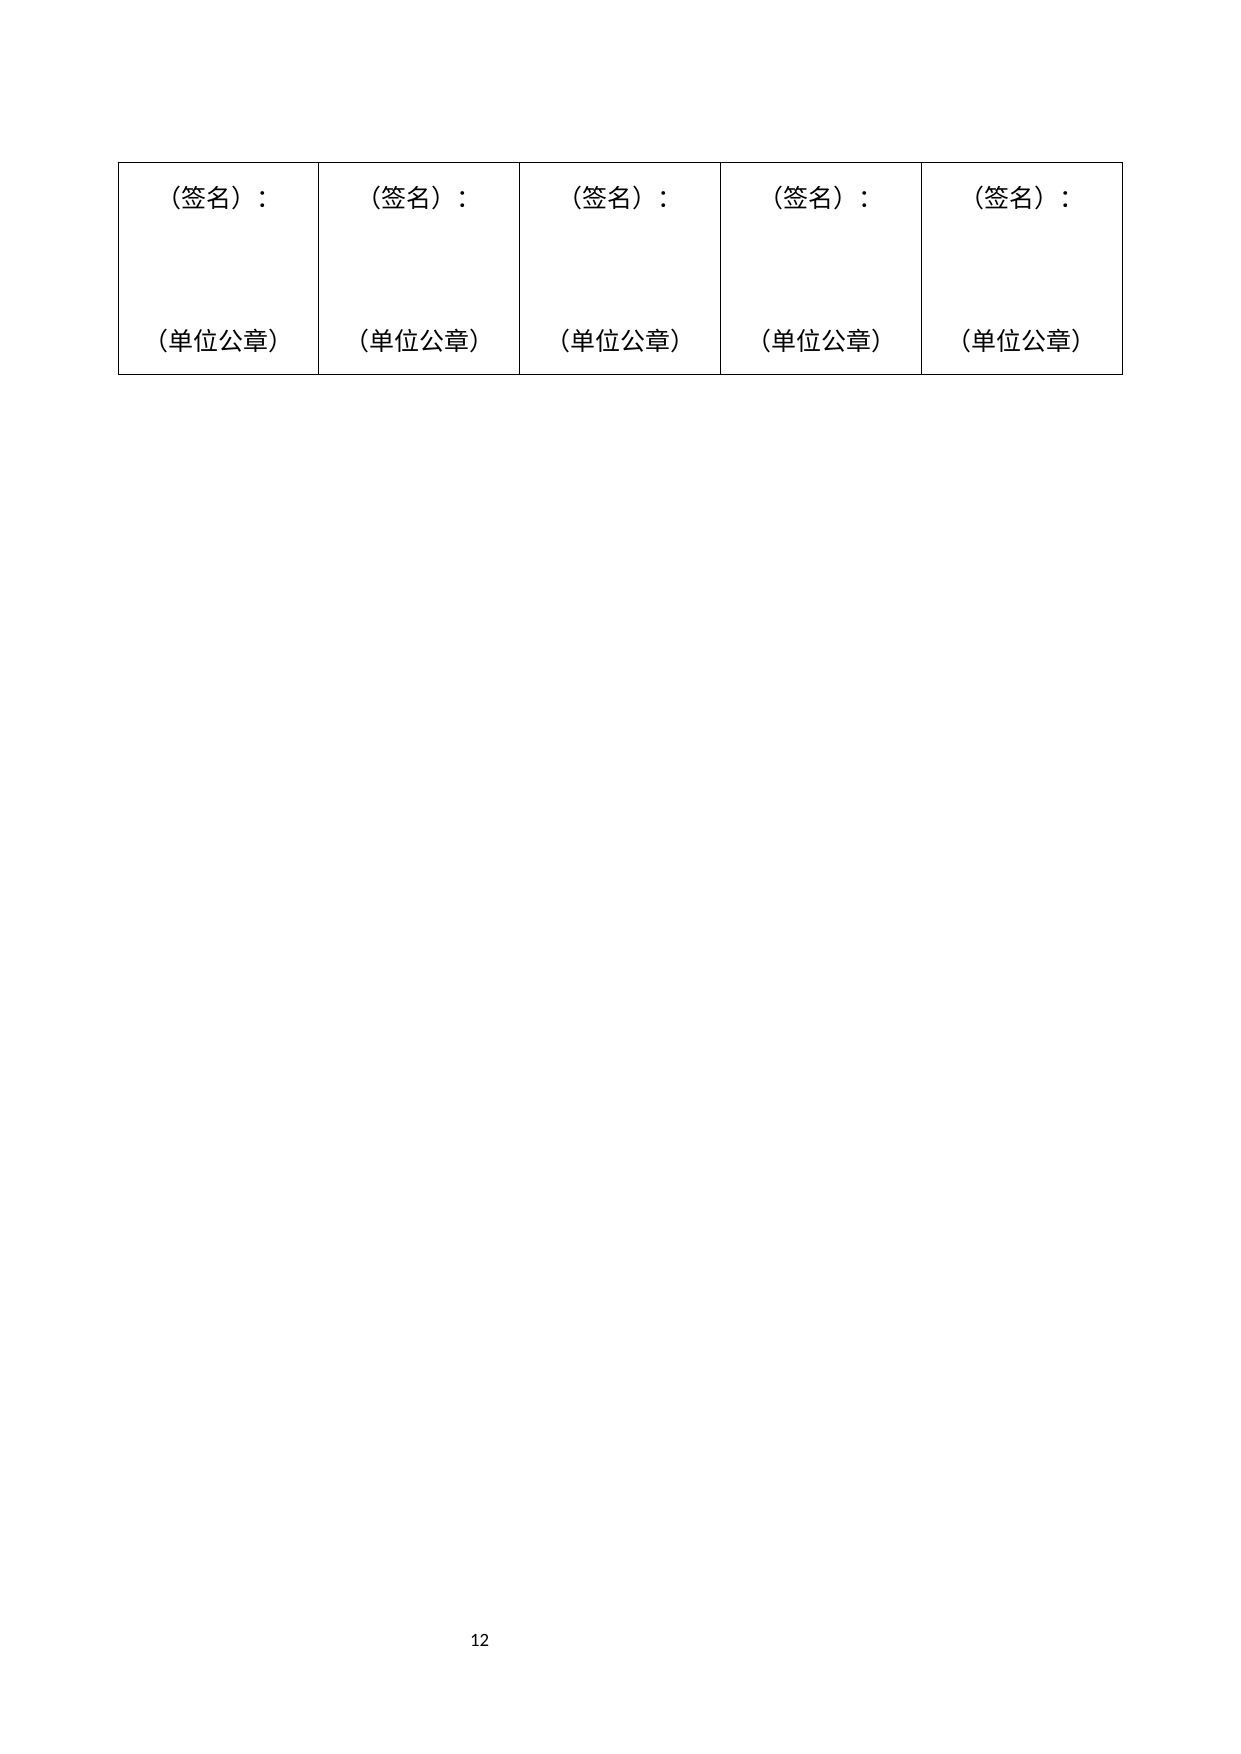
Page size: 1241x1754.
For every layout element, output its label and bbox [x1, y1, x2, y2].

table_cell [922, 163, 1122, 374]
table_cell [319, 163, 519, 374]
table_cell [721, 163, 921, 374]
table_cell [119, 163, 318, 374]
table_cell [520, 163, 720, 374]
